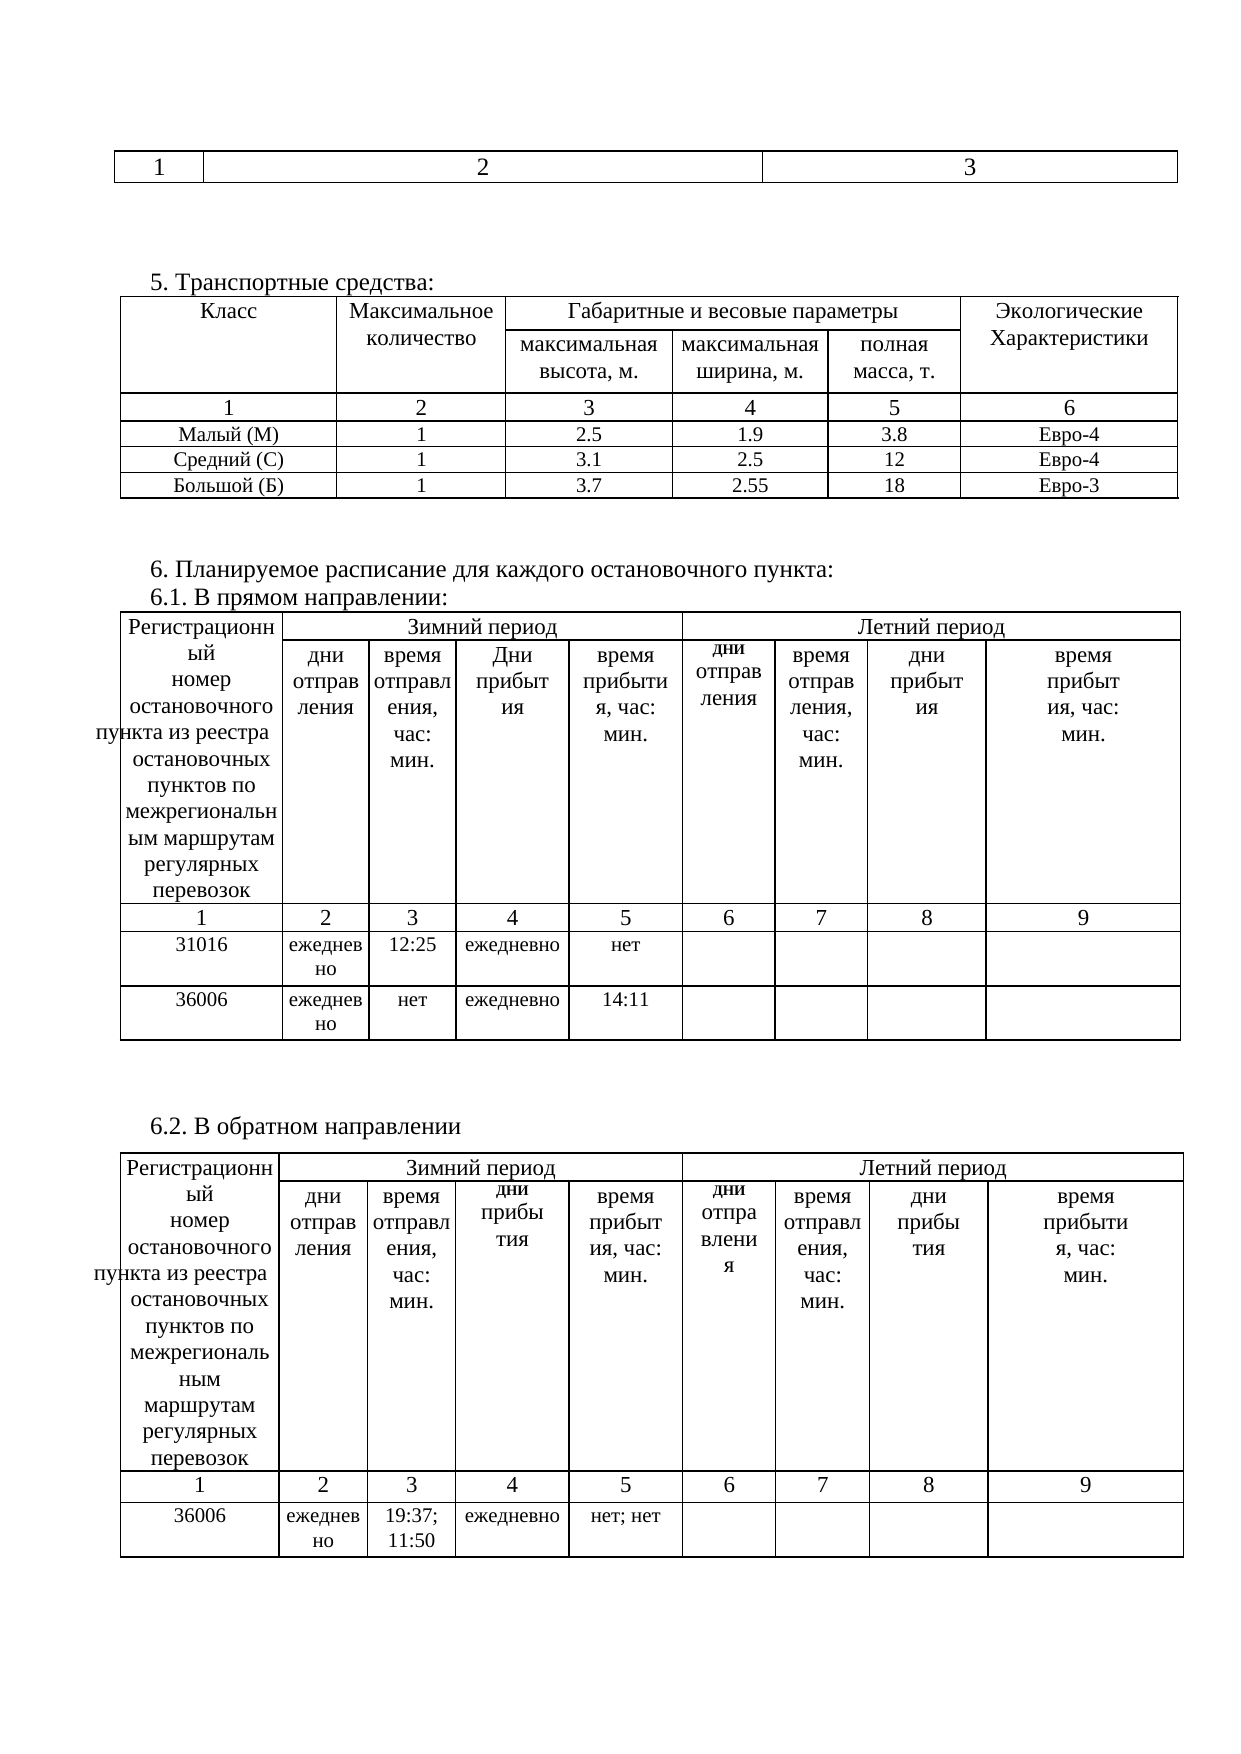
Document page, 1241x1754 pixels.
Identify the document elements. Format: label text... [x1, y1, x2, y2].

table_header Летний период [683, 1154, 1183, 1180]
table_cell 7 [776, 1472, 869, 1502]
table_cell нет [570, 932, 682, 985]
table_cell Малый (М) [121, 422, 336, 446]
table_cell Евро-4 [961, 447, 1177, 471]
table_cell 6 [961, 394, 1177, 420]
table_cell 2.5 [506, 422, 672, 446]
table_cell ежедневно [283, 932, 368, 985]
table_cell 6 [683, 1472, 775, 1502]
table_header Экологические Характеристики [961, 297, 1177, 392]
table_cell 36006 [121, 1503, 278, 1556]
table_cell время отправл ения, час: мин. [368, 1182, 455, 1470]
table_cell [776, 987, 867, 1039]
table_header Регистрационный номер остановочного пункта из реестра остановочных пунктов по межрегиональным маршрутам регулярных перевозок [121, 613, 282, 903]
table_cell ежедневно [283, 987, 368, 1039]
text 6.1. В прямом направлении: [150, 582, 1090, 611]
table_cell максимальная высота, м. [506, 331, 672, 392]
table_cell 1 [337, 447, 505, 471]
table_cell Большой (Б) [121, 473, 336, 497]
table_cell 3.7 [506, 473, 672, 497]
table_cell 8 [868, 904, 985, 931]
table_cell Евро-3 [961, 473, 1177, 497]
table_header Класс [121, 297, 336, 392]
table_cell ДНИ прибы тия [456, 1182, 568, 1470]
table_cell 31016 [121, 932, 282, 985]
table_cell 3.8 [829, 422, 960, 446]
table_cell 1 [337, 473, 505, 497]
table_cell 12 [829, 447, 960, 471]
table_cell время прибыти я, час: мин. [989, 1182, 1183, 1470]
table_cell время отправл ения, час: мин. [370, 641, 455, 903]
table_cell 1 [115, 152, 203, 181]
table_cell 5 [829, 394, 960, 420]
table_header Габаритные и весовые параметры [506, 297, 960, 329]
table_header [121, 1154, 278, 1470]
table_cell 1 [121, 394, 336, 420]
text 5. Транспортные средства: [150, 267, 1090, 296]
table_cell 4 [456, 1472, 568, 1502]
table_cell 4 [457, 904, 568, 931]
table_header Зимний период [283, 613, 682, 639]
table_cell ДНИ отправ ления [683, 641, 774, 903]
table_cell Дни прибыт ия [457, 641, 568, 903]
table_cell 2 [280, 1472, 367, 1502]
table_cell [868, 932, 985, 985]
table_cell время отправл ения, час: мин. [776, 1182, 869, 1470]
table_cell 5 [570, 1472, 682, 1502]
table_header Максимальное количество [337, 297, 505, 392]
table_cell ежедневно [457, 932, 568, 985]
table_cell ежедневно [280, 1503, 367, 1556]
table_cell Евро-4 [961, 422, 1177, 446]
table_cell [989, 1503, 1183, 1556]
table_cell дни отправ ления [280, 1182, 367, 1470]
table_cell ДНИ отпра влени я [683, 1182, 775, 1470]
table_cell максимальная ширина, м. [673, 331, 827, 392]
table_header Зимний период [280, 1154, 682, 1180]
table_cell время прибыт ия, час: мин. [987, 641, 1180, 903]
table_cell дни прибыт ия [868, 641, 985, 903]
table_header Летний период [683, 613, 1180, 639]
table_cell 4 [673, 394, 827, 420]
table_cell нет; нет [570, 1503, 682, 1556]
table_cell 2 [283, 904, 368, 931]
table_cell 9 [987, 904, 1180, 931]
table_cell 19:37; 11:50 [368, 1503, 455, 1556]
table_cell 1 [337, 422, 505, 446]
text 6.2. В обратном направлении [150, 1111, 1090, 1140]
table_cell 6 [683, 904, 774, 931]
table_cell время прибыт ия, час: мин. [570, 1182, 682, 1470]
table_cell 9 [989, 1472, 1183, 1502]
table_cell [870, 1503, 987, 1556]
table_cell 3 [763, 152, 1177, 181]
table_cell 36006 [121, 987, 282, 1039]
table_cell 5 [570, 904, 682, 931]
table_cell время отправ ления, час: мин. [776, 641, 867, 903]
table_cell ежедневно [457, 987, 568, 1039]
table_cell 1 [121, 1472, 278, 1502]
table_cell ежедневно [456, 1503, 568, 1556]
table_cell 14:11 [570, 987, 682, 1039]
text 6. Планируемое расписание для каждого остановочного пункта: [150, 554, 1090, 582]
table_cell 3 [370, 904, 455, 931]
table_cell [868, 987, 985, 1039]
table_cell 3 [506, 394, 672, 420]
table_cell [776, 1503, 869, 1556]
table_cell 2 [337, 394, 505, 420]
table_cell полная масса, т. [829, 331, 960, 392]
table_cell [987, 987, 1180, 1039]
table_cell 1.9 [673, 422, 827, 446]
table_cell 18 [829, 473, 960, 497]
table_cell [683, 1503, 775, 1556]
table_cell 7 [776, 904, 867, 931]
table_cell 8 [870, 1472, 987, 1502]
table_cell [683, 932, 774, 985]
table_cell 2.55 [673, 473, 827, 497]
table_cell 1 [121, 904, 282, 931]
table_cell [776, 932, 867, 985]
table_cell Средний (С) [121, 447, 336, 471]
table_cell 2.5 [673, 447, 827, 471]
table_cell 3.1 [506, 447, 672, 471]
table_cell 3 [368, 1472, 455, 1502]
table_cell [987, 932, 1180, 985]
table_cell дни прибы тия [870, 1182, 987, 1470]
table_cell 2 [204, 152, 762, 181]
table_cell время прибыти я, час: мин. [570, 641, 682, 903]
table_cell 12:25 [370, 932, 455, 985]
table_cell дни отправ ления [283, 641, 368, 903]
table_cell нет [370, 987, 455, 1039]
table_cell [683, 987, 774, 1039]
